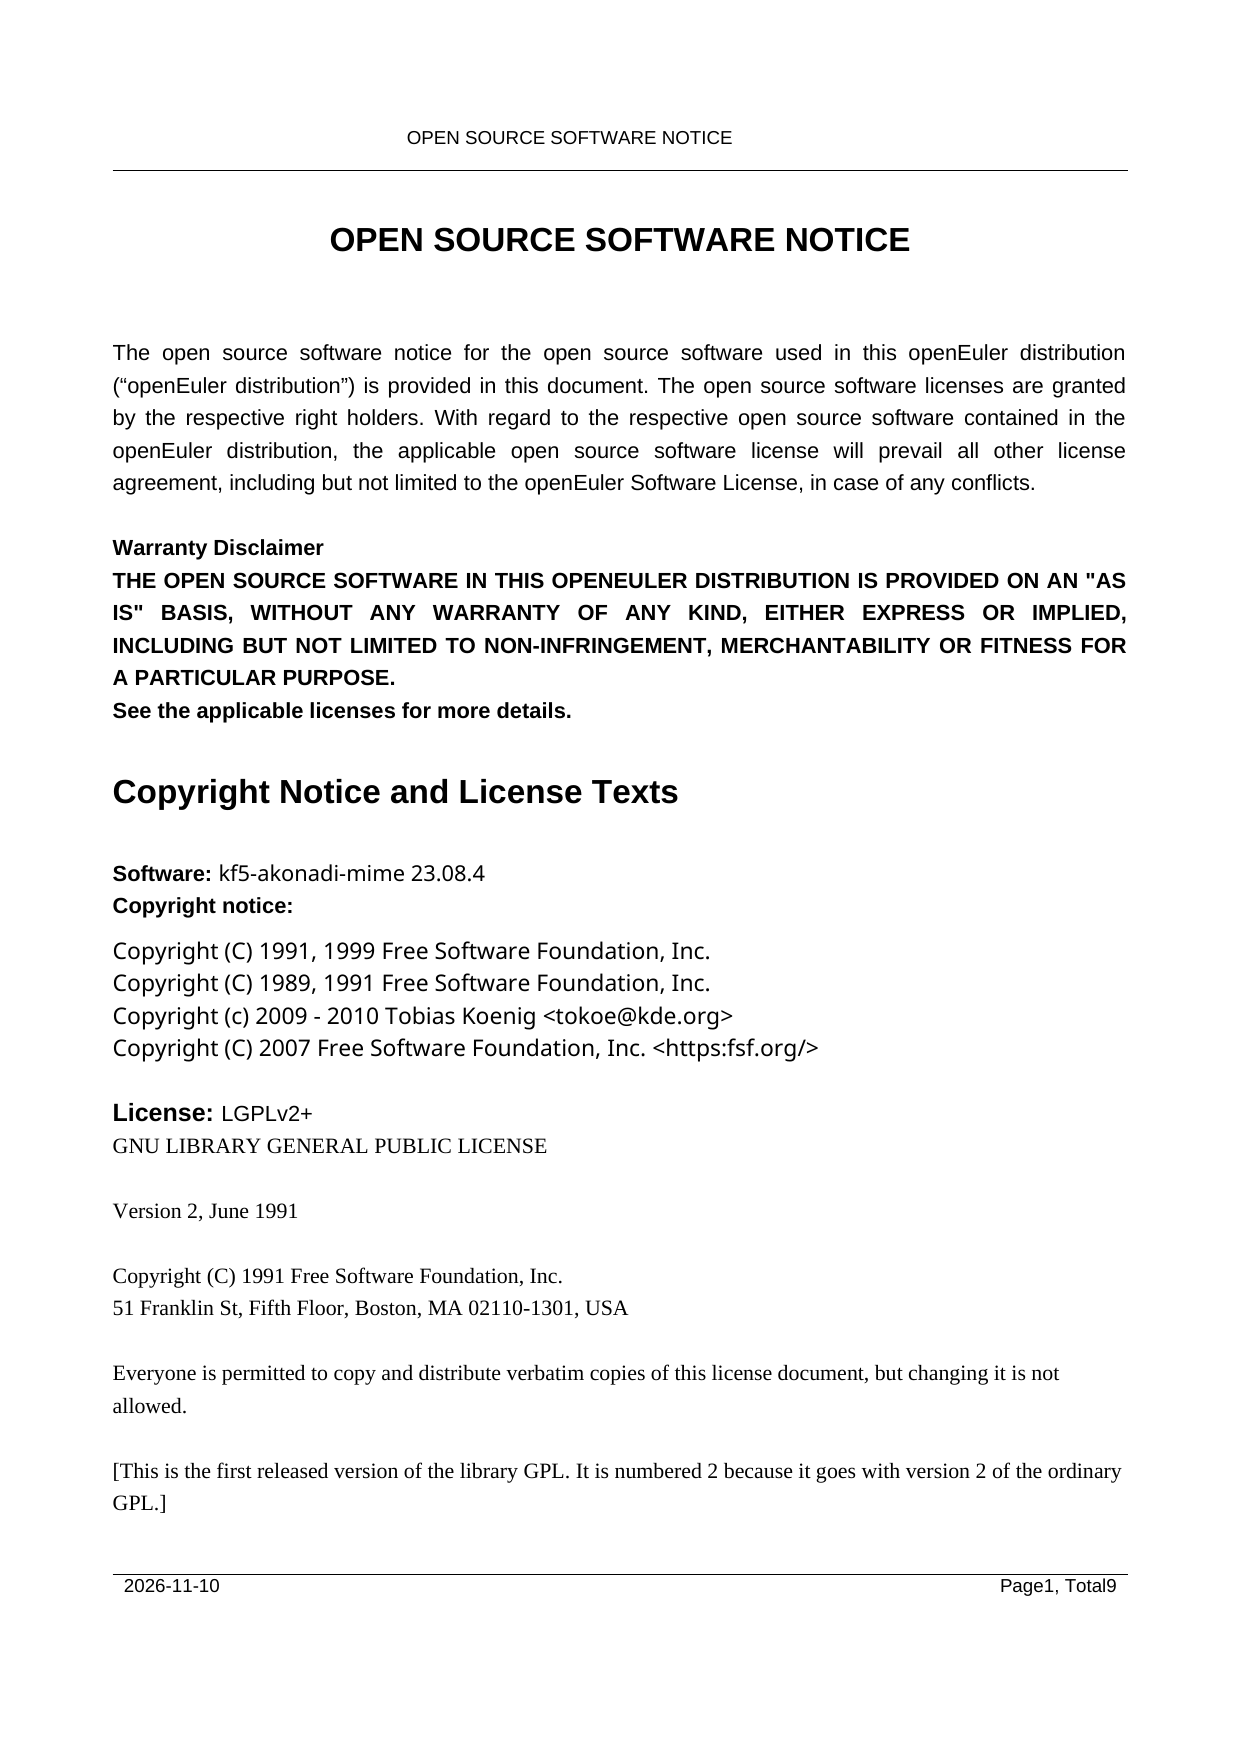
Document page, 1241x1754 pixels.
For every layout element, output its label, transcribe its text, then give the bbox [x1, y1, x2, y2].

text Warranty Disclaimer [112, 531, 1128, 564]
text Copyright Notice and License Texts [112, 759, 1128, 824]
text Copyright notice: [112, 889, 1128, 921]
text The open source software notice for the open source software used in this openEuler distribution (“openEuler distribution”) is provided in this document. The open source software licenses are granted by the respective right holders. With regard to the respective open source software contained in the openEuler distribution, the applicable open source software license will prevail all other license agreement, including but not limited to the openEuler Software License, in case of any conflicts. [112, 336, 1128, 499]
title Software: kf5-akonadi-mime 23.08.4 [112, 856, 1128, 889]
text OPEN SOURCE SOFTWARE NOTICE [112, 206, 1128, 271]
text Copyright (C) 1991, 1999 Free Software Foundation, Inc. Copyright (C) 1989, 1991 Free Software Foundation, Inc. Copyright (c) 2009 - 2010 Tobias Koenig <tokoe@kde.org> Copyright (C) 2007 Free Software Foundation, Inc. <https:fsf.org/> [112, 934, 1128, 1096]
text License: LGPLv2+ [112, 1096, 1128, 1129]
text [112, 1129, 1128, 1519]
text THE OPEN SOURCE SOFTWARE IN THIS OPENEULER DISTRIBUTION IS PROVIDED ON AN "AS IS" BASIS, WITHOUT ANY WARRANTY OF ANY KIND, EITHER EXPRESS OR IMPLIED, INCLUDING BUT NOT LIMITED TO NON-INFRINGEMENT, MERCHANTABILITY OR FITNESS FOR A PARTICULAR PURPOSE. See the applicable licenses for more details. [112, 564, 1128, 726]
